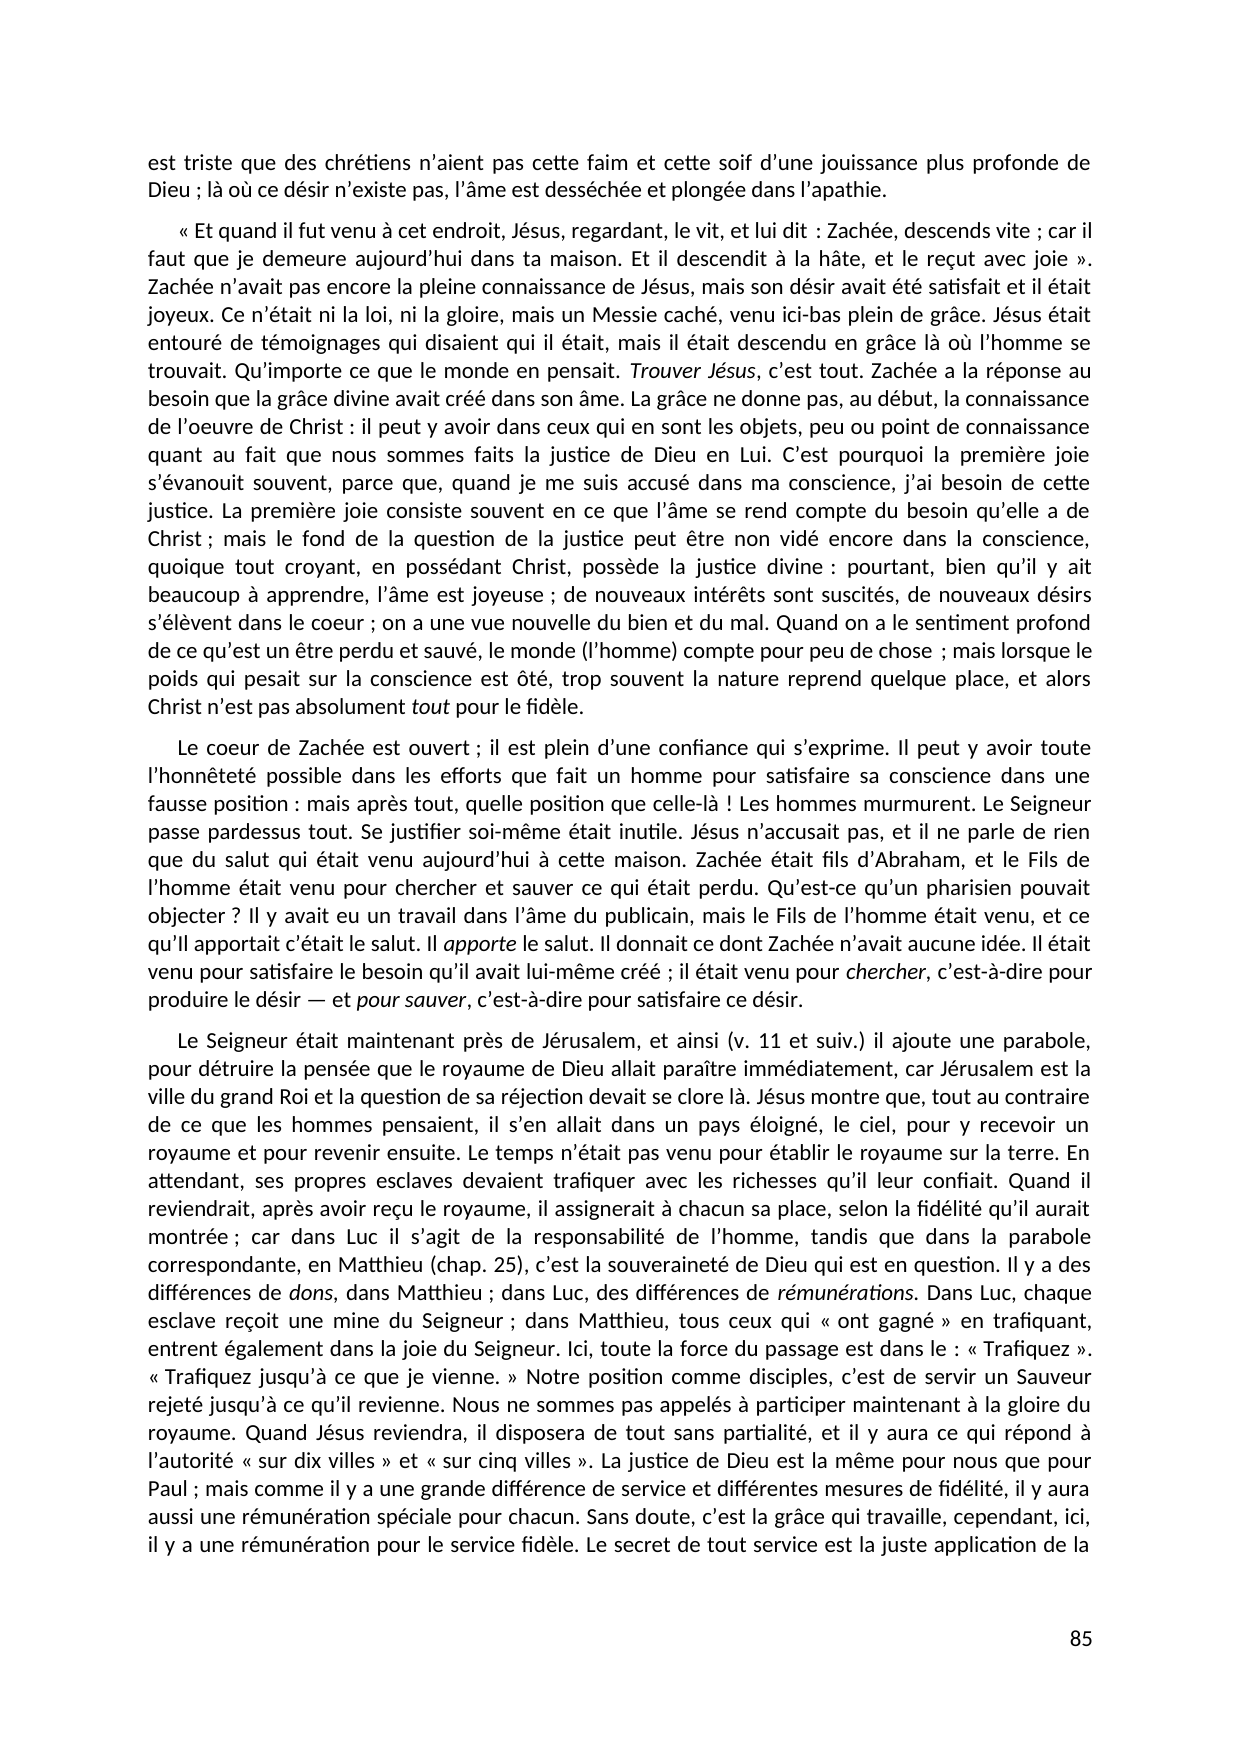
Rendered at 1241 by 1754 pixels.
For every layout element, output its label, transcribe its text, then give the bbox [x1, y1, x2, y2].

text « Et quand il fut venu à cet endroit, Jésus, regardant, le vit, et lui dit : Zachée, descends vite ; car il faut que je demeure aujourd’hui dans ta maison. Et il descendit à la hâte, et le reçut avec joie ». Zachée n’avait pas encore la pleine connaissance de Jésus, mais son désir avait été satisfait et il était joyeux. Ce n’était ni la loi, ni la gloire, mais un Messie caché, venu ici-bas plein de grâce. Jésus était entouré de témoignages qui disaient qui il était, mais il était descendu en grâce là où l’homme se trouvait. Qu’importe ce que le monde en pensait. Trouver Jésus, c’est tout. Zachée a la réponse au besoin que la grâce divine avait créé dans son âme. La grâce ne donne pas, au début, la connaissance de l’oeuvre de Christ : il peut y avoir dans ceux qui en sont les objets, peu ou point de connaissance quant au fait que nous sommes faits la justice de Dieu en Lui. C’est pourquoi la première joie s’évanouit souvent, parce que, quand je me suis accusé dans ma conscience, j’ai besoin de cette justice. La première joie consiste souvent en ce que l’âme se rend compte du besoin qu’elle a de Christ ; mais le fond de la question de la justice peut être non vidé encore dans la conscience, quoique tout croyant, en possédant Christ, possède la justice divine : pourtant, bien qu’il y ait beaucoup à apprendre, l’âme est joyeuse ; de nouveaux intérêts sont suscités, de nouveaux désirs s’élèvent dans le coeur ; on a une vue nouvelle du bien et du mal. Quand on a le sentiment profond de ce qu’est un être perdu et sauvé, le monde (l’homme) compte pour peu de chose ; mais lorsque le poids qui pesait sur la conscience est ôté, trop souvent la nature reprend quelque place, et alors Christ n’est pas absolument tout pour le fidèle. [148, 216, 1093, 721]
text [148, 148, 1093, 204]
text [148, 1026, 1093, 1558]
text Le coeur de Zachée est ouvert ; il est plein d’une confiance qui s’exprime. Il peut y avoir toute l’honnêteté possible dans les efforts que fait un homme pour satisfaire sa conscience dans une fausse position : mais après tout, quelle position que celle-là ! Les hommes murmurent. Le Seigneur passe pardessus tout. Se justifier soi-même était inutile. Jésus n’accusait pas, et il ne parle de rien que du salut qui était venu aujourd’hui à cette maison. Zachée était fils d’Abraham, et le Fils de l’homme était venu pour chercher et sauver ce qui était perdu. Qu’est-ce qu’un pharisien pouvait objecter ? Il y avait eu un travail dans l’âme du publicain, mais le Fils de l’homme était venu, et ce qu’Il apportait c’était le salut. Il apporte le salut. Il donnait ce dont Zachée n’avait aucune idée. Il était venu pour satisfaire le besoin qu’il avait lui-même créé ; il était venu pour chercher, c’est-à-dire pour produire le désir — et pour sauver, c’est-à-dire pour satisfaire ce désir. [148, 733, 1093, 1013]
